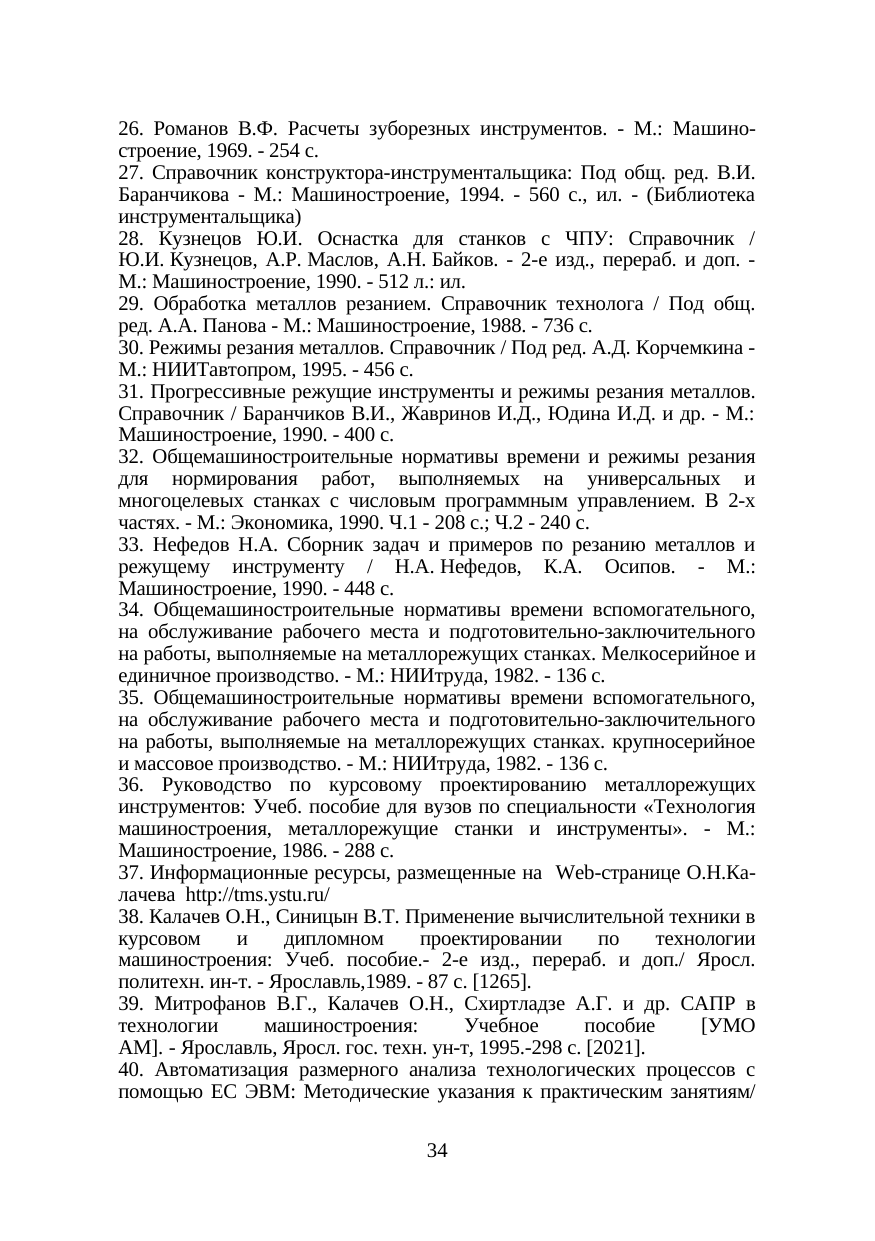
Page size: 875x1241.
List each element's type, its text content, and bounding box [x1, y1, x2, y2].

text 34. Общемашиностроительные нормативы времени вспомогательного, на обслуживание рабочего места и подготовительно-заключительного на работы, выполняемые на металлорежущих станках. Мелкосерийное и единичное производство. - М.: НИИтруда, 1982. - 136 с. [118, 599, 756, 687]
text 31. Прогрессивные режущие инструменты и режимы резания металлов. Справочник / Баранчиков В.И., Жавринов И.Д., Юдина И.Д. и др. - М.: Машиностроение, 1990. - 400 с. [118, 381, 756, 446]
text 33. Нефедов Н.А. Сборник задач и примеров по резанию металлов и режущему инструменту / Н.А. Нефедов, К.А. Осипов. - М.: Машиностроение, 1990. - 448 с. [118, 534, 756, 599]
text 32. Общемашиностроительные нормативы времени и режимы резания для нормирования работ, выполняемых на универсальных и многоцелевых станках с числовым программным управлением. В 2-х частях. - М.: Экономика, 1990. Ч.1 - 208 с.; Ч.2 - 240 с. [118, 446, 756, 534]
text 35. Общемашиностроительные нормативы времени вспомогательного, на обслуживание рабочего места и подготовительно-заключительного на работы, выполняемые на металлорежущих станках. крупносерийное и массовое производство. - М.: НИИтруда, 1982. - 136 с. [118, 687, 756, 774]
text 28. Кузнецов Ю.И. Оснастка для станков с ЧПУ: Справочник / Ю.И. Кузнецов, А.Р. Маслов, А.Н. Байков. - 2-е изд., перераб. и доп. - М.: Машиностроение, 1990. - 512 л.: ил. [118, 227, 756, 293]
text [118, 1059, 756, 1102]
text 38. Калачев О.Н., Синицын В.Т. Применение вычислительной техники в курсовом и дипломном проектировании по технологии машиностроения: Учеб. пособие.- 2-е изд., перераб. и доп./ Яросл. политехн. ин-т. - Ярославль,1989. - 87 с. [1265]. [118, 906, 756, 993]
text 27. Справочник конструктора-инструментальщика: Под общ. ред. В.И. Баранчикова - М.: Машиностроение, 1994. - 560 с., ил. - (Библиотека инструментальщика) [118, 162, 756, 227]
text 29. Обработка металлов резанием. Справочник технолога / Под общ. ред. А.А. Панова - М.: Машиностроение, 1988. - 736 с. [118, 293, 756, 337]
text 37. Информационные ресурсы, размещенные на Web-странице О.Н.Калачева http://tms.ystu.ru/ [118, 862, 756, 906]
text 26. Романов В.Ф. Расчеты зуборезных инструментов. - М.: Машиностроение, 1969. - 254 с. [118, 118, 756, 162]
text 30. Режимы резания металлов. Справочник / Под ред. А.Д. Корчемкина - М.: НИИТавтопром, 1995. - 456 с. [118, 337, 756, 381]
text 36. Руководство по курсовому проектированию металлорежущих инструментов: Учеб. пособие для вузов по специальности «Технология машиностроения, металлорежущие станки и инструменты». - М.: Машиностроение, 1986. - 288 с. [118, 774, 756, 862]
text 39. Митрофанов В.Г., Калачев О.Н., Схиртладзе А.Г. и др. САПР в технологии машиностроения: Учебное пособие [УМО АМ]. - Ярославль, Яросл. гос. техн. ун-т, 1995.-298 с. [2021]. [118, 993, 756, 1059]
